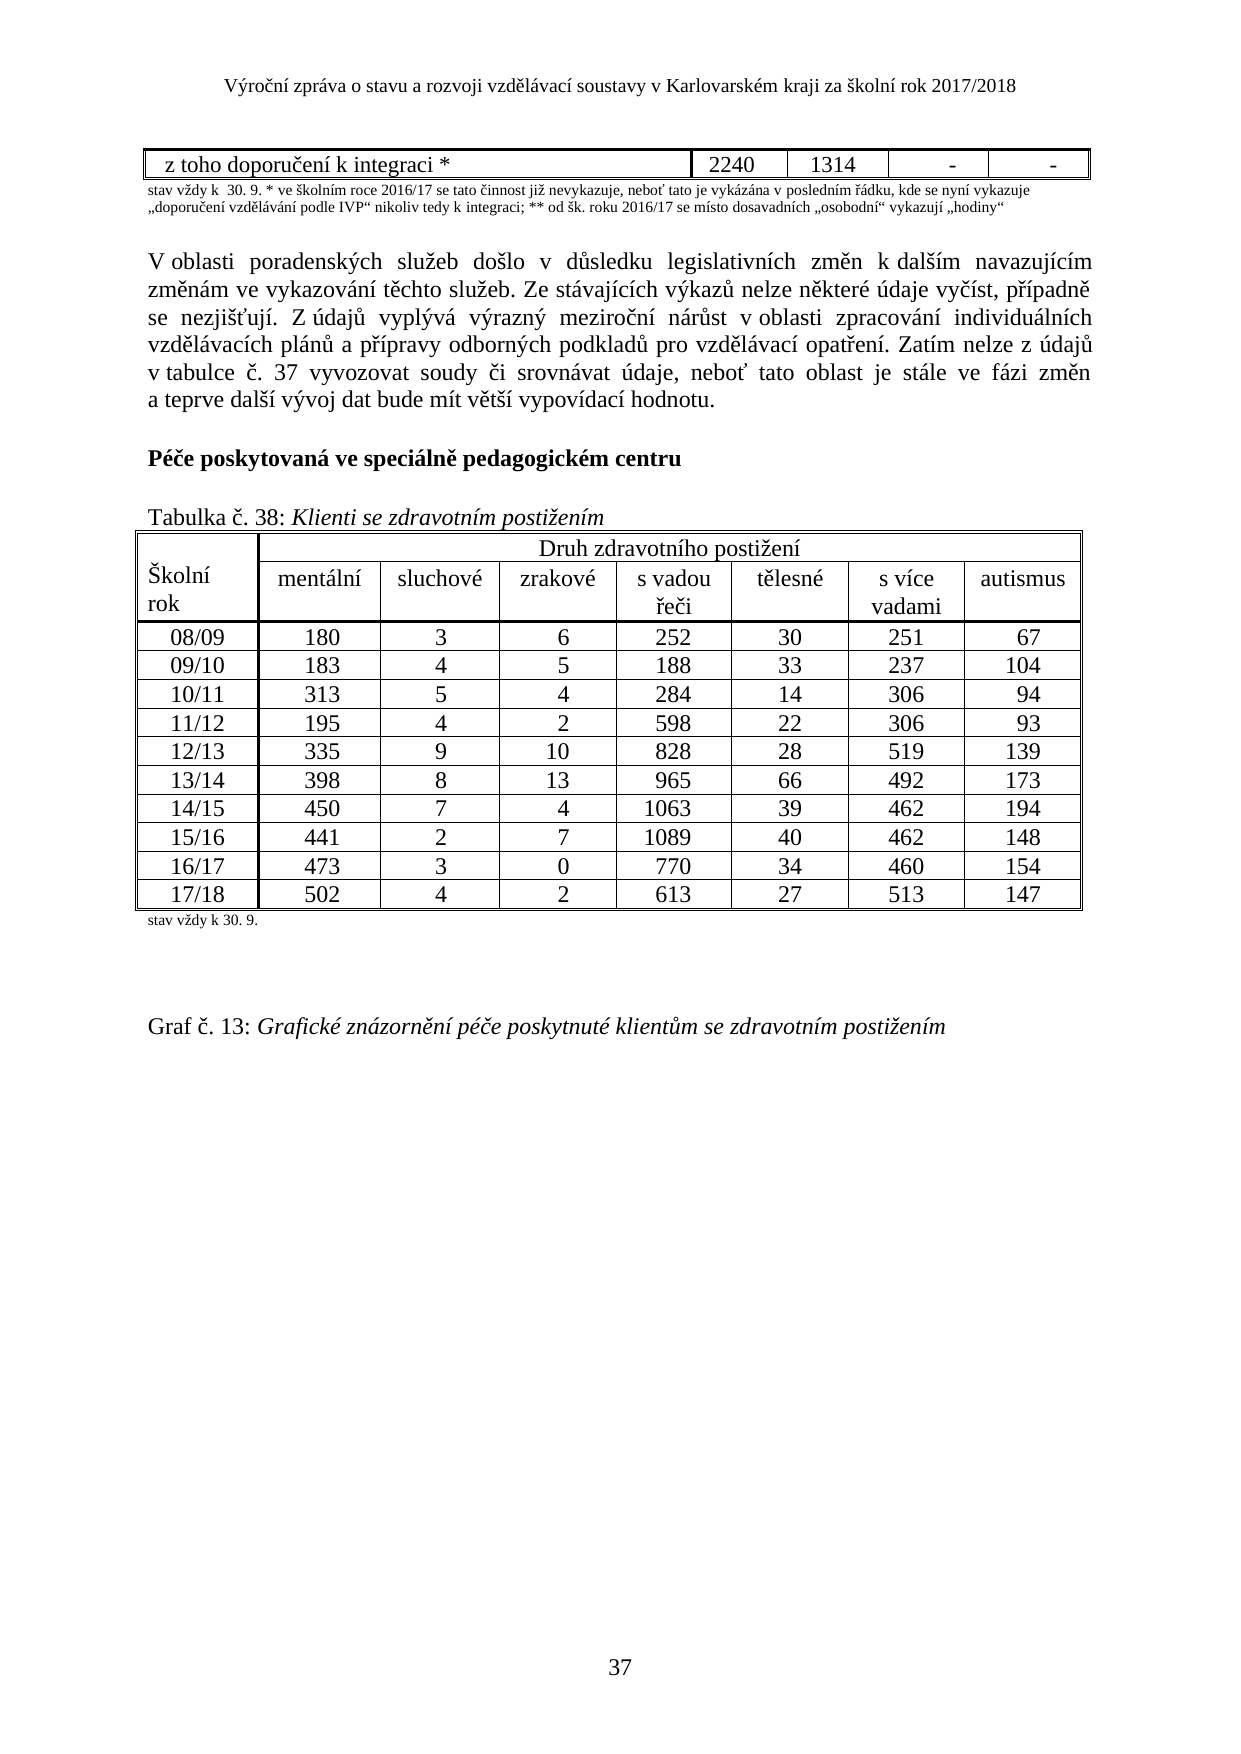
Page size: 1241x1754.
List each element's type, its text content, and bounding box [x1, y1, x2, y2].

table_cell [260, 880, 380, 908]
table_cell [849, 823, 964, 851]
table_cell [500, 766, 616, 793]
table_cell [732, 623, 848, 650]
text V oblasti poradenských služeb došlo v důsledku legislativních změn k dalším navazujícím změnám ve vykazování těchto služeb. Ze stávajících výkazů nelze některé údaje vyčíst, případně se nezjišťují. Z údajů vyplývá výrazný meziroční nárůst v oblasti zpracování individuálních vzdělávacích plánů a přípravy odborných podkladů pro vzdělávací opatření. Zatím nelze z údajů v tabulce č. 37 vyvozovat soudy či srovnávat údaje, neboť tato oblast je stále ve fázi změn a teprve další vývoj dat bude mít větší vypovídací hodnotu. [148, 247, 1092, 413]
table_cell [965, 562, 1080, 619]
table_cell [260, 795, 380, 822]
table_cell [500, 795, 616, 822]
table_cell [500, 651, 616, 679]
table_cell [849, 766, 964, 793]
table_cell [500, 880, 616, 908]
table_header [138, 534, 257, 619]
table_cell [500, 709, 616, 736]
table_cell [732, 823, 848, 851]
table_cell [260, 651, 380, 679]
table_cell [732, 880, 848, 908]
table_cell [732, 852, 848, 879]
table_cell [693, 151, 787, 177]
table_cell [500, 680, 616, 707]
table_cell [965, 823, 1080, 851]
text Péče poskytovaná ve speciálně pedagogickém centru [148, 444, 1092, 472]
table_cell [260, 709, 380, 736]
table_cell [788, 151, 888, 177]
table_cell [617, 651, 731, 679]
text Graf č. 13: Grafické znázornění péče poskytnuté klientům se zdravotním postižením [148, 1012, 1092, 1039]
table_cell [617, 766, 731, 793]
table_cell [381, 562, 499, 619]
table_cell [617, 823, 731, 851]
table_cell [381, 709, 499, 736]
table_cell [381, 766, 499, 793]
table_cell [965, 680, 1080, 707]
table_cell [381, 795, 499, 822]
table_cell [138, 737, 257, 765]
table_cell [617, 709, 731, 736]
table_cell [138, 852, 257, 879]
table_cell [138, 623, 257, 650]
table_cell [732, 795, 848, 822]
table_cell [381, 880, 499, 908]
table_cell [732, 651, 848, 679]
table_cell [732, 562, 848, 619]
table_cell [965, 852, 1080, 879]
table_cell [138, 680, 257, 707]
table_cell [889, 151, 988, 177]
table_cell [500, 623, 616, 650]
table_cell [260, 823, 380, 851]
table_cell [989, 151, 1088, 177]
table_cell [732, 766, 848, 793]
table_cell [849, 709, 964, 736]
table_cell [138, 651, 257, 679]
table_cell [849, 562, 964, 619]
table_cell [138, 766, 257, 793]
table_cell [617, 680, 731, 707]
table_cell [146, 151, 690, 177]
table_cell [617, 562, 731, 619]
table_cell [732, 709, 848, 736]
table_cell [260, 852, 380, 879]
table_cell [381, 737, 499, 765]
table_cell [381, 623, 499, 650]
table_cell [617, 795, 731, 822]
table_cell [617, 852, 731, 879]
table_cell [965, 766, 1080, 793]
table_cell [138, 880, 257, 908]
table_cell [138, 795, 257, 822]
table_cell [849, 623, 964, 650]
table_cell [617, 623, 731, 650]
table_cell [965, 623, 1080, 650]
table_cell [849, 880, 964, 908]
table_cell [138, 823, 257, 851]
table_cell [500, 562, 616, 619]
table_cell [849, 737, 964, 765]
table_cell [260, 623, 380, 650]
text stav vždy k 30. 9. * ve školním roce 2016/17 se tato činnost již nevykazuje, neboť tato je vykázána v posledním řádku, kde se nyní vykazuje „doporučení vzdělávání podle IVP“ nikoliv tedy k integraci; ** od šk. roku 2016/17 se místo dosavadních „osobodní“ vykazují „hodiny“ [148, 180, 1092, 216]
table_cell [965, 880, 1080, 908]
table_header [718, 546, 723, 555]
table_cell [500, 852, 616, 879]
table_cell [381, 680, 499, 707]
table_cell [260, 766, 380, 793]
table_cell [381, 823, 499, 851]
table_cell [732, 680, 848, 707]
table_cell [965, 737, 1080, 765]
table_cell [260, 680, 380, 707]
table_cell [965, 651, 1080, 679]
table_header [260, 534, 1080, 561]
text stav vždy k 30. 9. [148, 911, 1092, 929]
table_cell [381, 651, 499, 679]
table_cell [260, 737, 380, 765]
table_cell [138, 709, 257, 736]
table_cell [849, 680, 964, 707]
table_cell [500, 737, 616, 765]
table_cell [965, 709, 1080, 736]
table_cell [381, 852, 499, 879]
text Tabulka č. 38: Klienti se zdravotním postižením [148, 503, 1092, 530]
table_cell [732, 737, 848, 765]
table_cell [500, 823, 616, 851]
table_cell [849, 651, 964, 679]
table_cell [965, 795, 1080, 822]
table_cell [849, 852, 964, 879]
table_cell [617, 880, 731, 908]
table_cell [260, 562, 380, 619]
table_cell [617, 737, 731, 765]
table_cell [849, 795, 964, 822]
